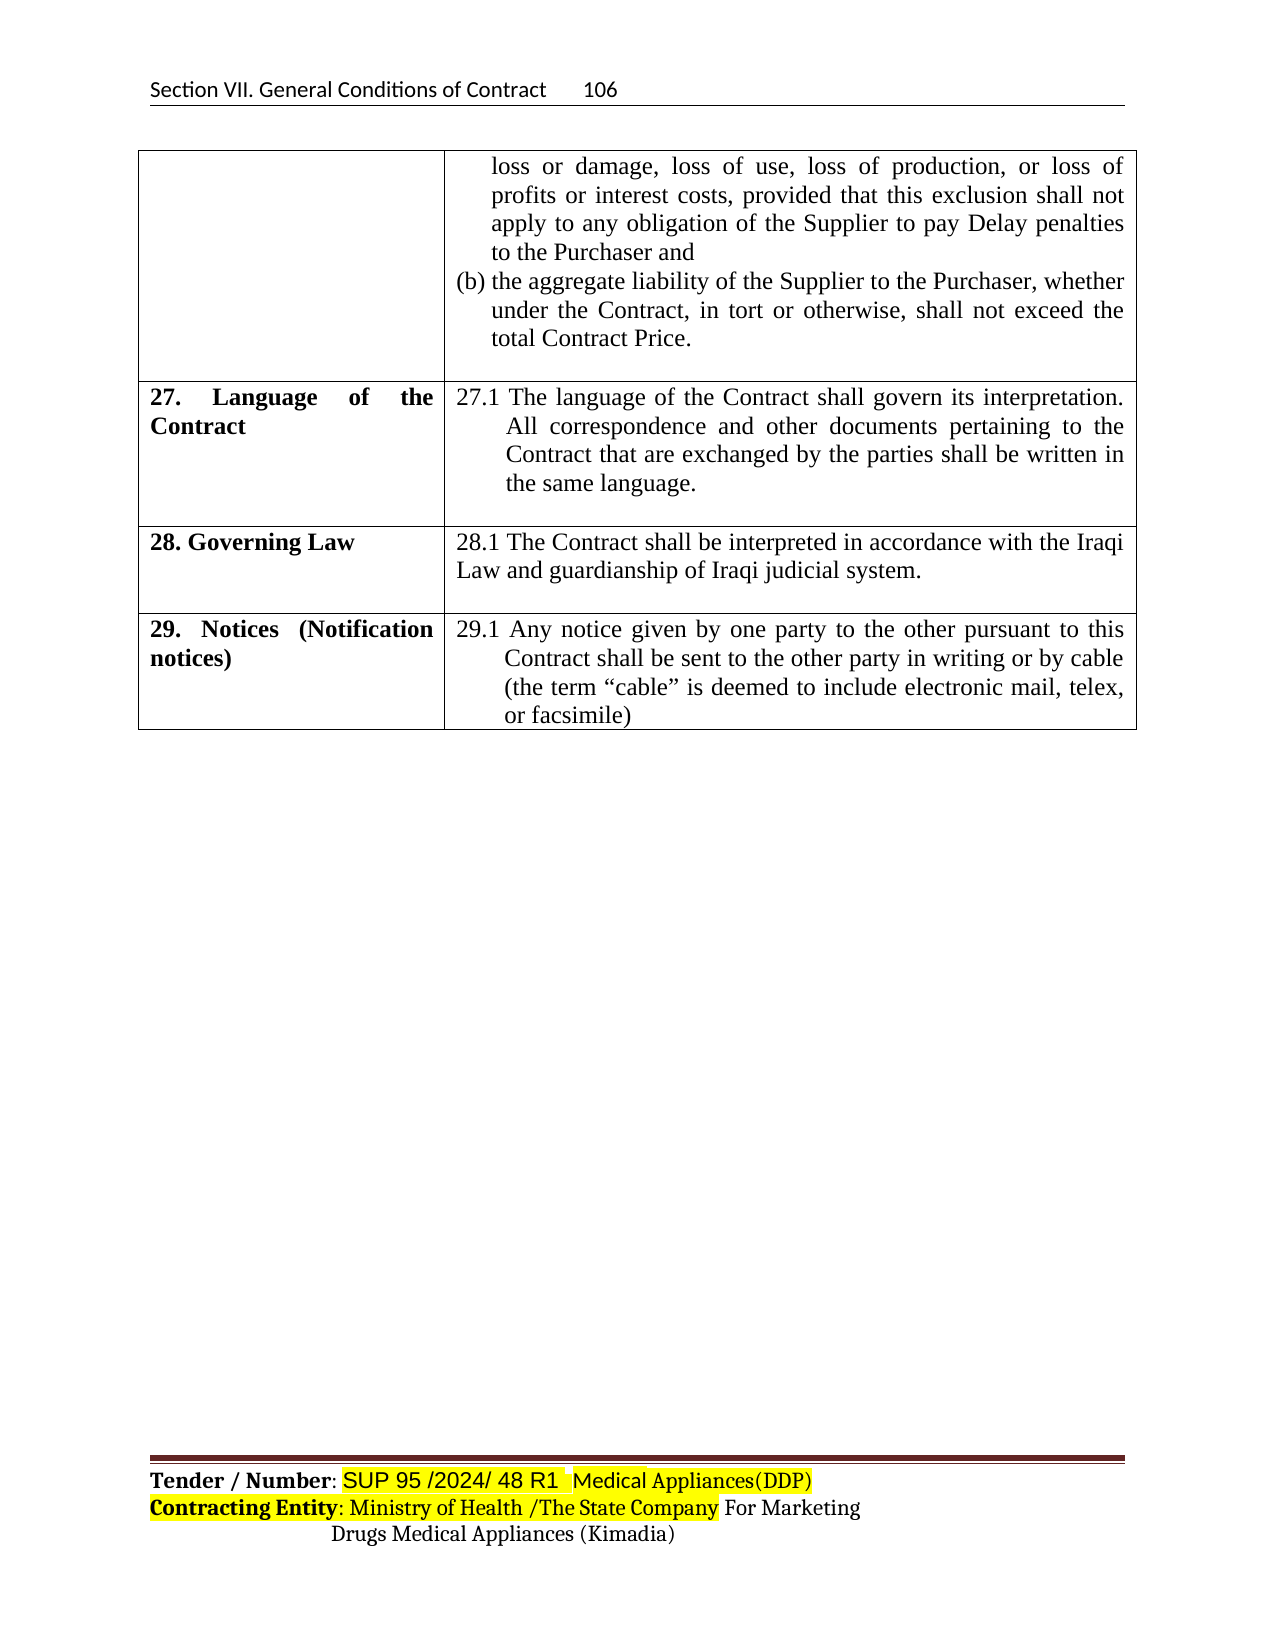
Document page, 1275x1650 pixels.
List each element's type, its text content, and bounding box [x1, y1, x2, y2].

table_cell 29. Notices (Notification notices) [139, 614, 444, 729]
table_cell 28. Governing Law [139, 527, 444, 613]
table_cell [445, 151, 1136, 381]
table_cell 28.1 The Contract shall be interpreted in accordance with the Iraqi Law and guardianship of Iraqi judicial system. [445, 527, 1136, 613]
table_cell 27. Language of the Contract [139, 382, 444, 526]
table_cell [139, 151, 444, 381]
table_cell 27.1 The language of the Contract shall govern its interpretation. All correspondence and other documents pertaining to the Contract that are exchanged by the parties shall be written in the same language. [445, 382, 1136, 526]
table_cell 29.1 Any notice given by one party to the other pursuant to this Contract shall be sent to the other party in writing or by cable (the term “cable” is deemed to include electronic mail, telex, or facsimile) [445, 614, 1136, 729]
